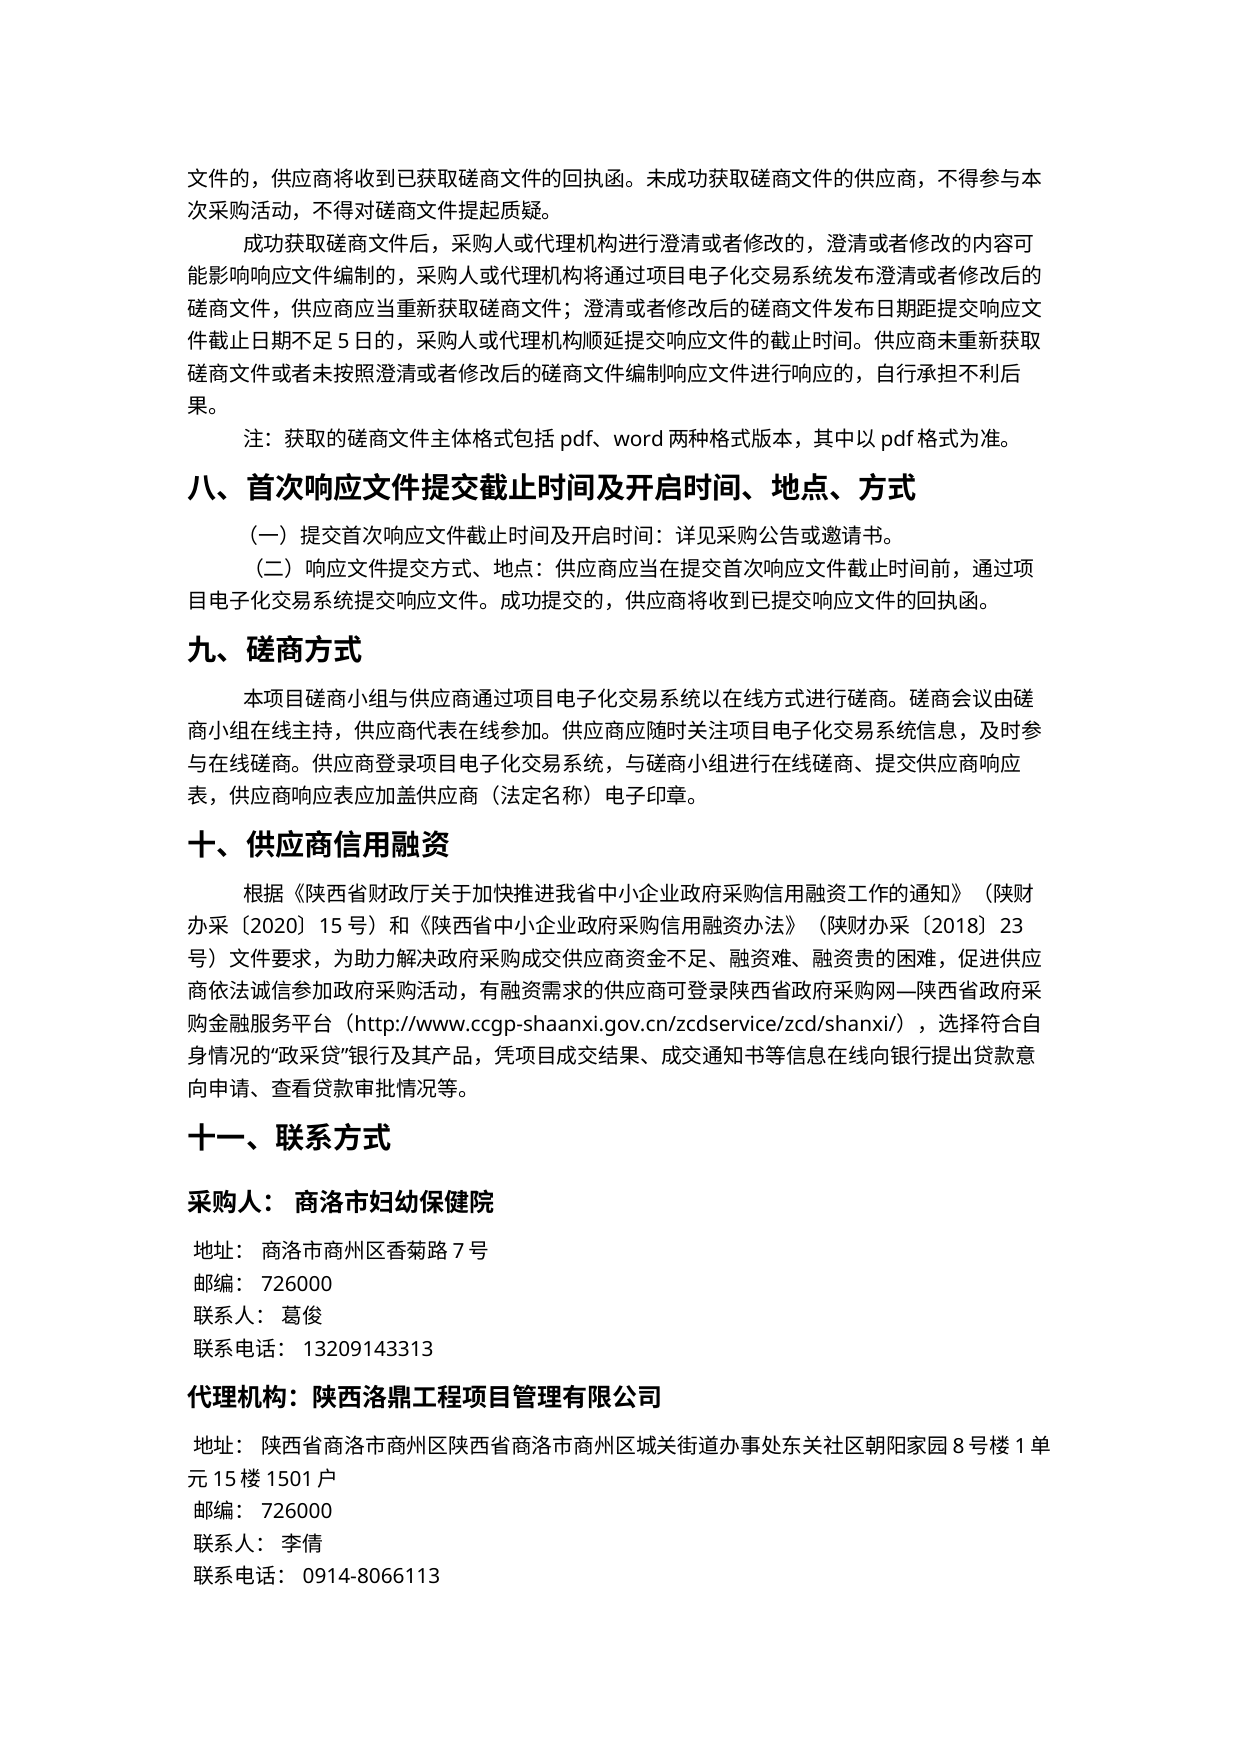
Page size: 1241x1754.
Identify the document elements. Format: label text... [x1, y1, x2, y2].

text 代理机构：陕西洛鼎工程项目管理有限公司 [187, 1364, 1053, 1429]
text 十、供应商信用融资 [187, 812, 1053, 877]
text 联系人： 李倩 [187, 1527, 1053, 1559]
text 邮编： 726000 [187, 1267, 1053, 1299]
text 邮编： 726000 [187, 1494, 1053, 1527]
text 十一、联系方式 [187, 1104, 1053, 1169]
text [187, 162, 1053, 227]
text 地址： 陕西省商洛市商州区陕西省商洛市商州区城关街道办事处东关社区朝阳家园8号楼1单元15楼1501户 [187, 1429, 1053, 1494]
text 九、磋商方式 [187, 617, 1053, 682]
text （二）响应文件提交方式、地点：供应商应当在提交首次响应文件截止时间前，通过项目电子化交易系统提交响应文件。成功提交的，供应商将收到已提交响应文件的回执函。 [187, 552, 1053, 617]
text 成功获取磋商文件后，采购人或代理机构进行澄清或者修改的，澄清或者修改的内容可能影响响应文件编制的，采购人或代理机构将通过项目电子化交易系统发布澄清或者修改后的磋商文件，供应商应当重新获取磋商文件；澄清或者修改后的磋商文件发布日期距提交响应文件截止日期不足5日的，采购人或代理机构顺延提交响应文件的截止时间。供应商未重新获取磋商文件或者未按照澄清或者修改后的磋商文件编制响应文件进行响应的，自行承担不利后果。 [187, 227, 1053, 422]
text （一）提交首次响应文件截止时间及开启时间：详见采购公告或邀请书。 [187, 519, 1053, 552]
text 联系电话： 13209143313 [187, 1332, 1053, 1364]
text 地址： 商洛市商州区香菊路7号 [187, 1234, 1053, 1267]
text 本项目磋商小组与供应商通过项目电子化交易系统以在线方式进行磋商。磋商会议由磋商小组在线主持，供应商代表在线参加。供应商应随时关注项目电子化交易系统信息，及时参与在线磋商。供应商登录项目电子化交易系统，与磋商小组进行在线磋商、提交供应商响应表，供应商响应表应加盖供应商（法定名称）电子印章。 [187, 682, 1053, 812]
text 根据《陕西省财政厅关于加快推进我省中小企业政府采购信用融资工作的通知》（陕财办采〔2020〕15 号）和《陕西省中小企业政府采购信用融资办法》（陕财办采〔2018〕23 号）文件要求，为助力解决政府采购成交供应商资金不足、融资难、融资贵的困难，促进供应商依法诚信参加政府采购活动，有融资需求的供应商可登录陕西省政府采购网—陕西省政府采购金融服务平台（http://www.ccgp-shaanxi.gov.cn/zcdservice/zcd/shanxi/），选择符合自身情况的“政采贷”银行及其产品，凭项目成交结果、成交通知书等信息在线向银行提出贷款意向申请、查看贷款审批情况等。 [187, 877, 1053, 1104]
text 联系电话： 0914-8066113 [187, 1559, 1053, 1592]
text 八、首次响应文件提交截止时间及开启时间、地点、方式 [187, 454, 1053, 519]
text 联系人： 葛俊 [187, 1299, 1053, 1332]
text 注：获取的磋商文件主体格式包括pdf、word两种格式版本，其中以pdf格式为准。 [187, 422, 1053, 454]
text 采购人： 商洛市妇幼保健院 [187, 1169, 1053, 1234]
